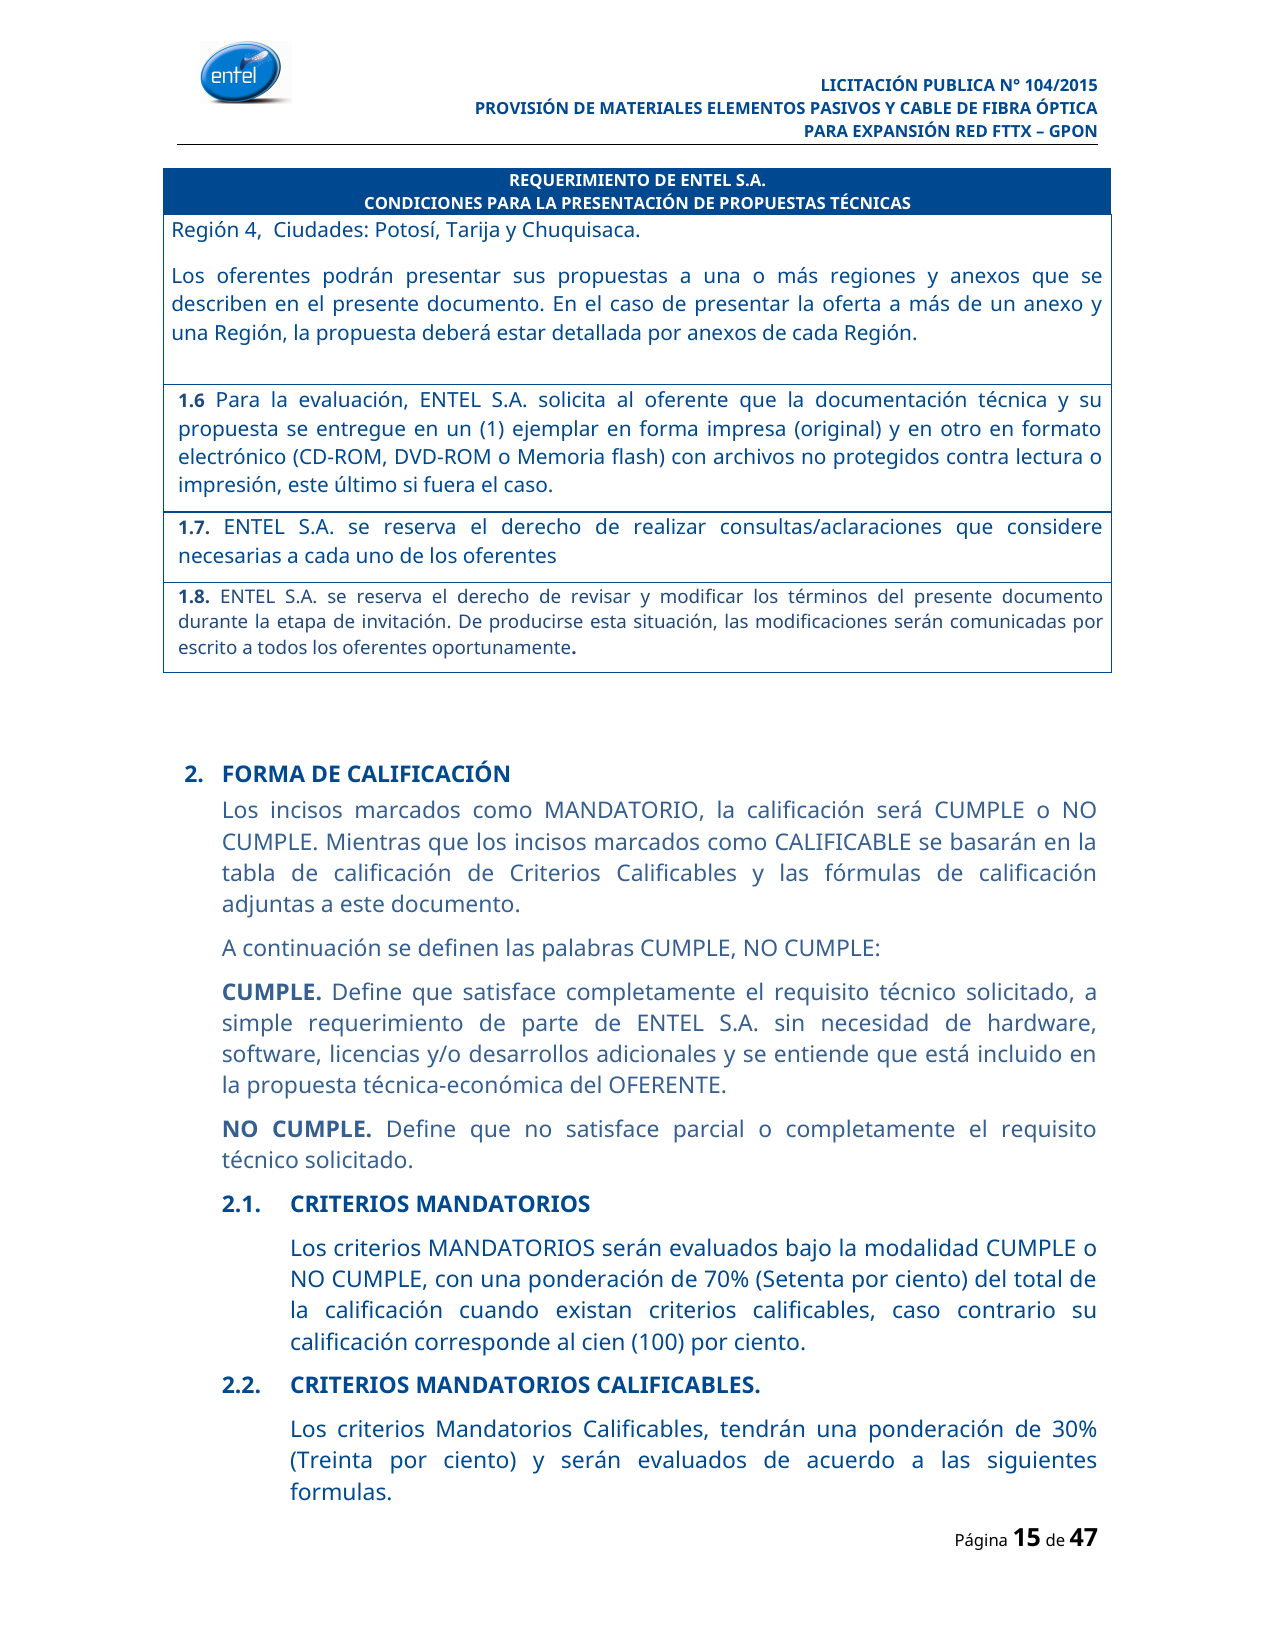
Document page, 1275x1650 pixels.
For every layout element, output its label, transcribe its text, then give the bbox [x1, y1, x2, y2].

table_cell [164, 215, 1111, 384]
list Los criterios MANDATORIOS serán evaluados bajo la modalidad CUMPLE o NO CUMPLE, con una ponderación de 70% (Setenta por ciento) del total de la calificación cuando existan criterios calificables, caso contrario su calificación corresponde al cien (100) por ciento. [290, 1232, 1098, 1357]
list CUMPLE. Define que satisface completamente el requisito técnico solicitado, a simple requerimiento de parte de ENTEL S.A. sin necesidad de hardware, software, licencias y/o desarrollos adicionales y se entiende que está incluido en la propuesta técnica-económica del OFERENTE. [222, 975, 1098, 1100]
table_cell 1.6 Para la evaluación, ENTEL S.A. solicita al oferente que la documentación técnica y su propuesta se entregue en un (1) ejemplar en forma impresa (original) y en otro en formato electrónico (CD-ROM, DVD-ROM o Memoria flash) con archivos no protegidos contra lectura o impresión, este último si fuera el caso. [164, 385, 1111, 511]
picture [200, 41, 293, 104]
list Los criterios Mandatorios Calificables, tendrán una ponderación de 30% (Treinta por ciento) y serán evaluados de acuerdo a las siguientes formulas. [290, 1413, 1098, 1507]
list Los incisos marcados como MANDATORIO, la calificación será CUMPLE o NO CUMPLE. Mientras que los incisos marcados como CALIFICABLE se basarán en la tabla de calificación de Criterios Calificables y las fórmulas de calificación adjuntas a este documento. [222, 794, 1098, 919]
list CRITERIOS MANDATORIOS [222, 1188, 1098, 1219]
table_header REQUERIMIENTO DE ENTEL S.A. CONDICIONES PARA LA PRESENTACIÓN DE PROPUESTAS TÉCNICAS [164, 169, 1111, 214]
list A continuación se definen las palabras CUMPLE, NO CUMPLE: [222, 932, 1098, 963]
list CRITERIOS MANDATORIOS CALIFICABLES. [222, 1369, 1098, 1400]
table_cell 1.7. ENTEL S.A. se reserva el derecho de realizar consultas/aclaraciones que considere necesarias a cada uno de los oferentes [164, 513, 1111, 582]
table_cell 1.8. ENTEL S.A. se reserva el derecho de revisar y modificar los términos del presente documento durante la etapa de invitación. De producirse esta situación, las modificaciones serán comunicadas por escrito a todos los oferentes oportunamente. [164, 583, 1111, 672]
list FORMA DE CALIFICACIÓN [184, 758, 1098, 789]
list NO CUMPLE. Define que no satisface parcial o completamente el requisito técnico solicitado. [222, 1113, 1098, 1175]
